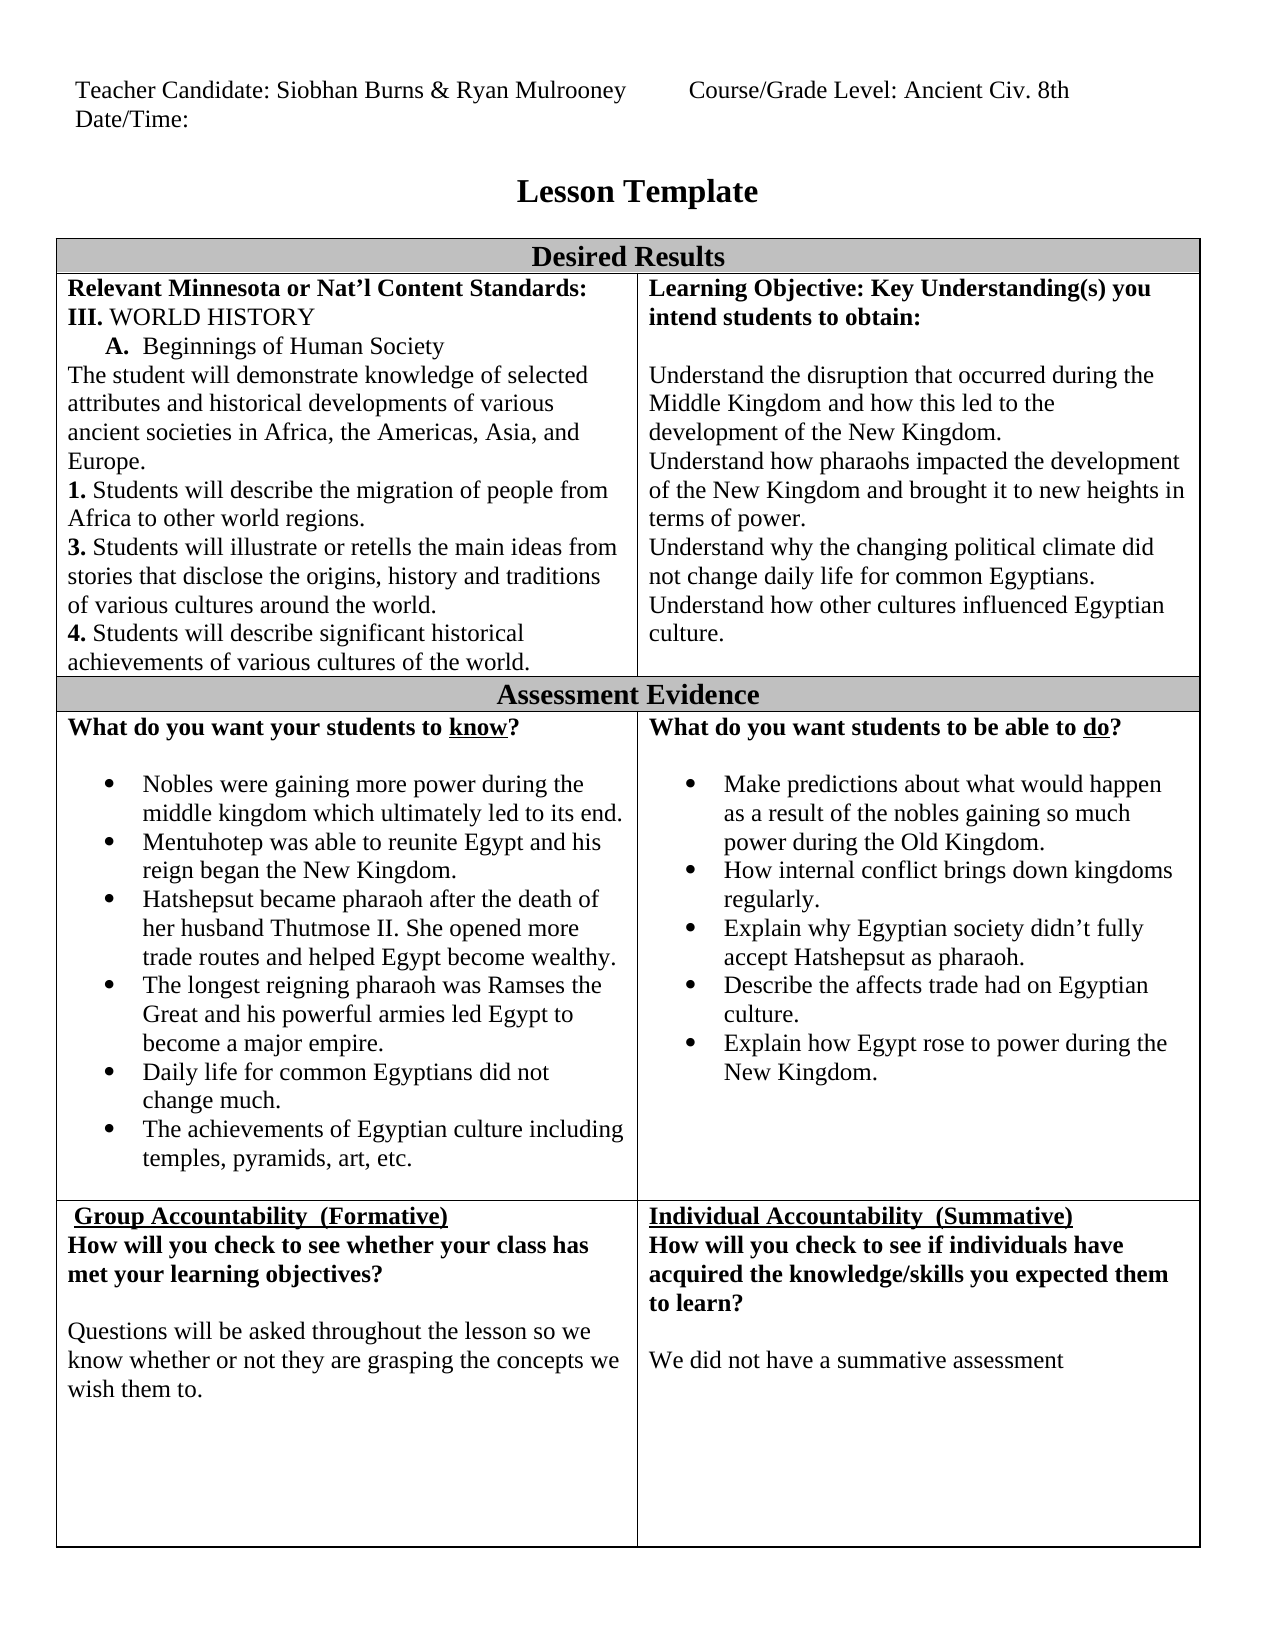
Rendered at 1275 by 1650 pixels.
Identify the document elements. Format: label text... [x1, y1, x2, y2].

table_cell What do you want your students to know? Nobles were gaining more power during the middle kingdom which ultimately led to its end. Mentuhotep was able to reunite Egypt and his reign began the New Kingdom. Hatshepsut became pharaoh after the death of her husband Thutmose II. She opened more trade routes and helped Egypt become wealthy. The longest reigning pharaoh was Ramses the Great and his powerful armies led Egypt to become a major empire. Daily life for common Egyptians did not change much. The achievements of Egyptian culture including temples, pyramids, art, etc. [57, 712, 637, 1200]
table_cell Group Accountability (Formative) How will you check to see whether your class has met your learning objectives? Questions will be asked throughout the lesson so we know whether or not they are grasping the concepts we wish them to. [57, 1201, 637, 1546]
table_cell Learning Objective: Key Understanding(s) you intend students to obtain: Understand the disruption that occurred during the Middle Kingdom and how this led to the development of the New Kingdom. Understand how pharaohs impacted the development of the New Kingdom and brought it to new heights in terms of power. Understand why the changing political climate did not change daily life for common Egyptians. Understand how other cultures influenced Egyptian culture. [638, 274, 1199, 676]
table_header Desired Results [57, 239, 1199, 272]
table_cell Individual Accountability (Summative) How will you check to see if individuals have acquired the knowledge/skills you expected them to learn? We did not have a summative assessment [638, 1201, 1199, 1546]
table_cell Relevant Minnesota or Nat’l Content Standards: III. WORLD HISTORY Beginnings of Human Society The student will demonstrate knowledge of selected attributes and historical developments of various ancient societies in Africa, the Americas, Asia, and Europe. 1. Students will describe the migration of people from Africa to other world regions. 3. Students will illustrate or retells the main ideas from stories that disclose the origins, history and traditions of various cultures around the world. 4. Students will describe significant historical achievements of various cultures of the world. [57, 274, 637, 676]
table_cell Assessment Evidence [57, 677, 1199, 711]
table_cell What do you want students to be able to do? Make predictions about what would happen as a result of the nobles gaining so much power during the Old Kingdom. How internal conflict brings down kingdoms regularly. Explain why Egyptian society didn’t fully accept Hatshepsut as pharaoh. Describe the affects trade had on Egyptian culture. Explain how Egypt rose to power during the New Kingdom. [638, 712, 1199, 1200]
text Lesson Template [75, 171, 1200, 209]
